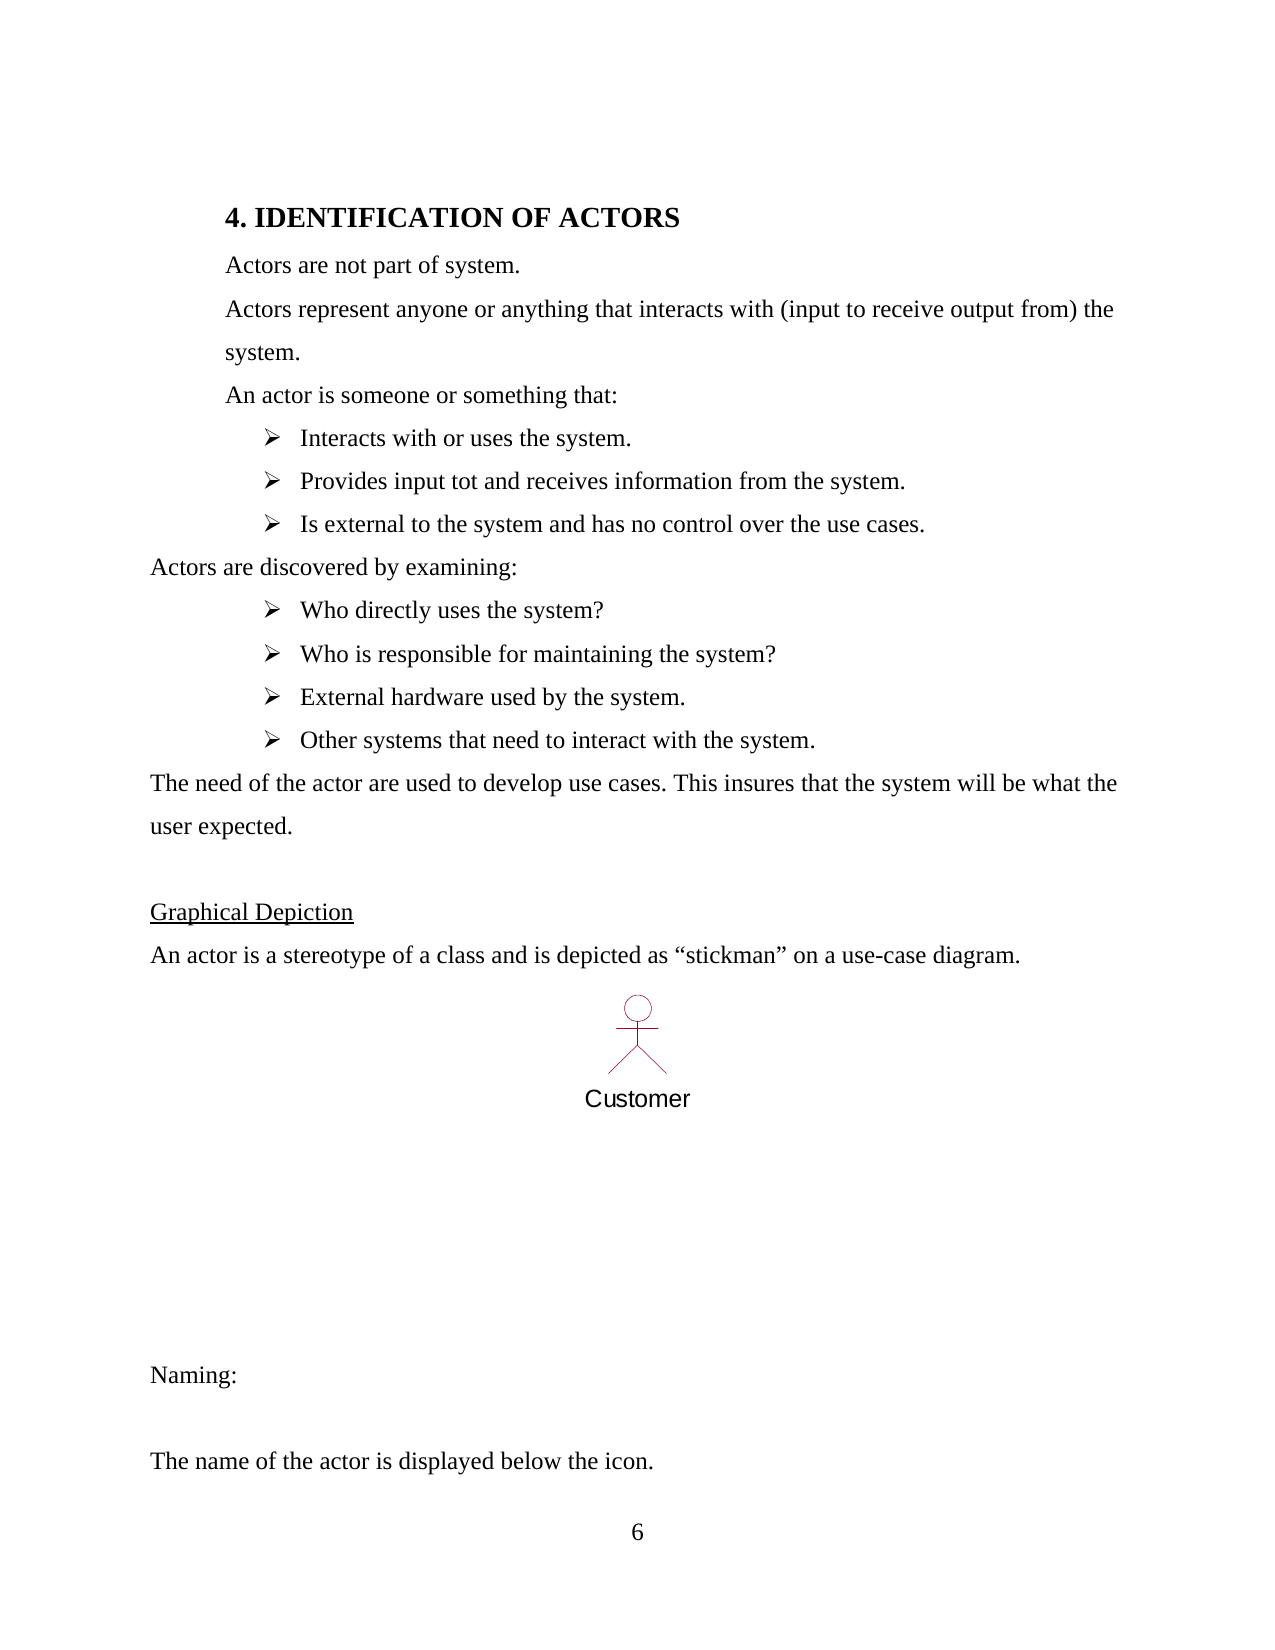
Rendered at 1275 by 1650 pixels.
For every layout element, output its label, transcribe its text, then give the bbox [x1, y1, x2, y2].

text The name of the actor is displayed below the icon. [150, 1446, 1125, 1475]
list Provides input tot and receives information from the system. [262, 466, 1125, 495]
text Graphical Depiction [150, 897, 1125, 926]
text Actors represent anyone or anything that interacts with (input to receive output from) the system. [225, 294, 1125, 366]
list External hardware used by the system. [262, 682, 1125, 711]
text An actor is a stereotype of a class and is depicted as “stickman” on a use-case diagram. [150, 941, 1125, 969]
text 4. IDENTIFICATION OF ACTORS [225, 200, 1125, 234]
list Who directly uses the system? [262, 596, 1125, 624]
list Is external to the system and has no control over the use cases. [262, 509, 1125, 538]
text Actors are not part of system. [225, 251, 1125, 279]
text The need of the actor are used to develop use cases. This insures that the system will be what the user expected. [150, 768, 1125, 840]
list Who is responsible for maintaining the system? [262, 639, 1125, 667]
text Naming: [150, 1360, 1125, 1389]
list Other systems that need to interact with the system. [262, 725, 1125, 754]
text Actors are discovered by examining: [150, 552, 1125, 581]
list Interacts with or uses the system. [262, 423, 1125, 452]
text An actor is someone or something that: [225, 380, 1125, 409]
